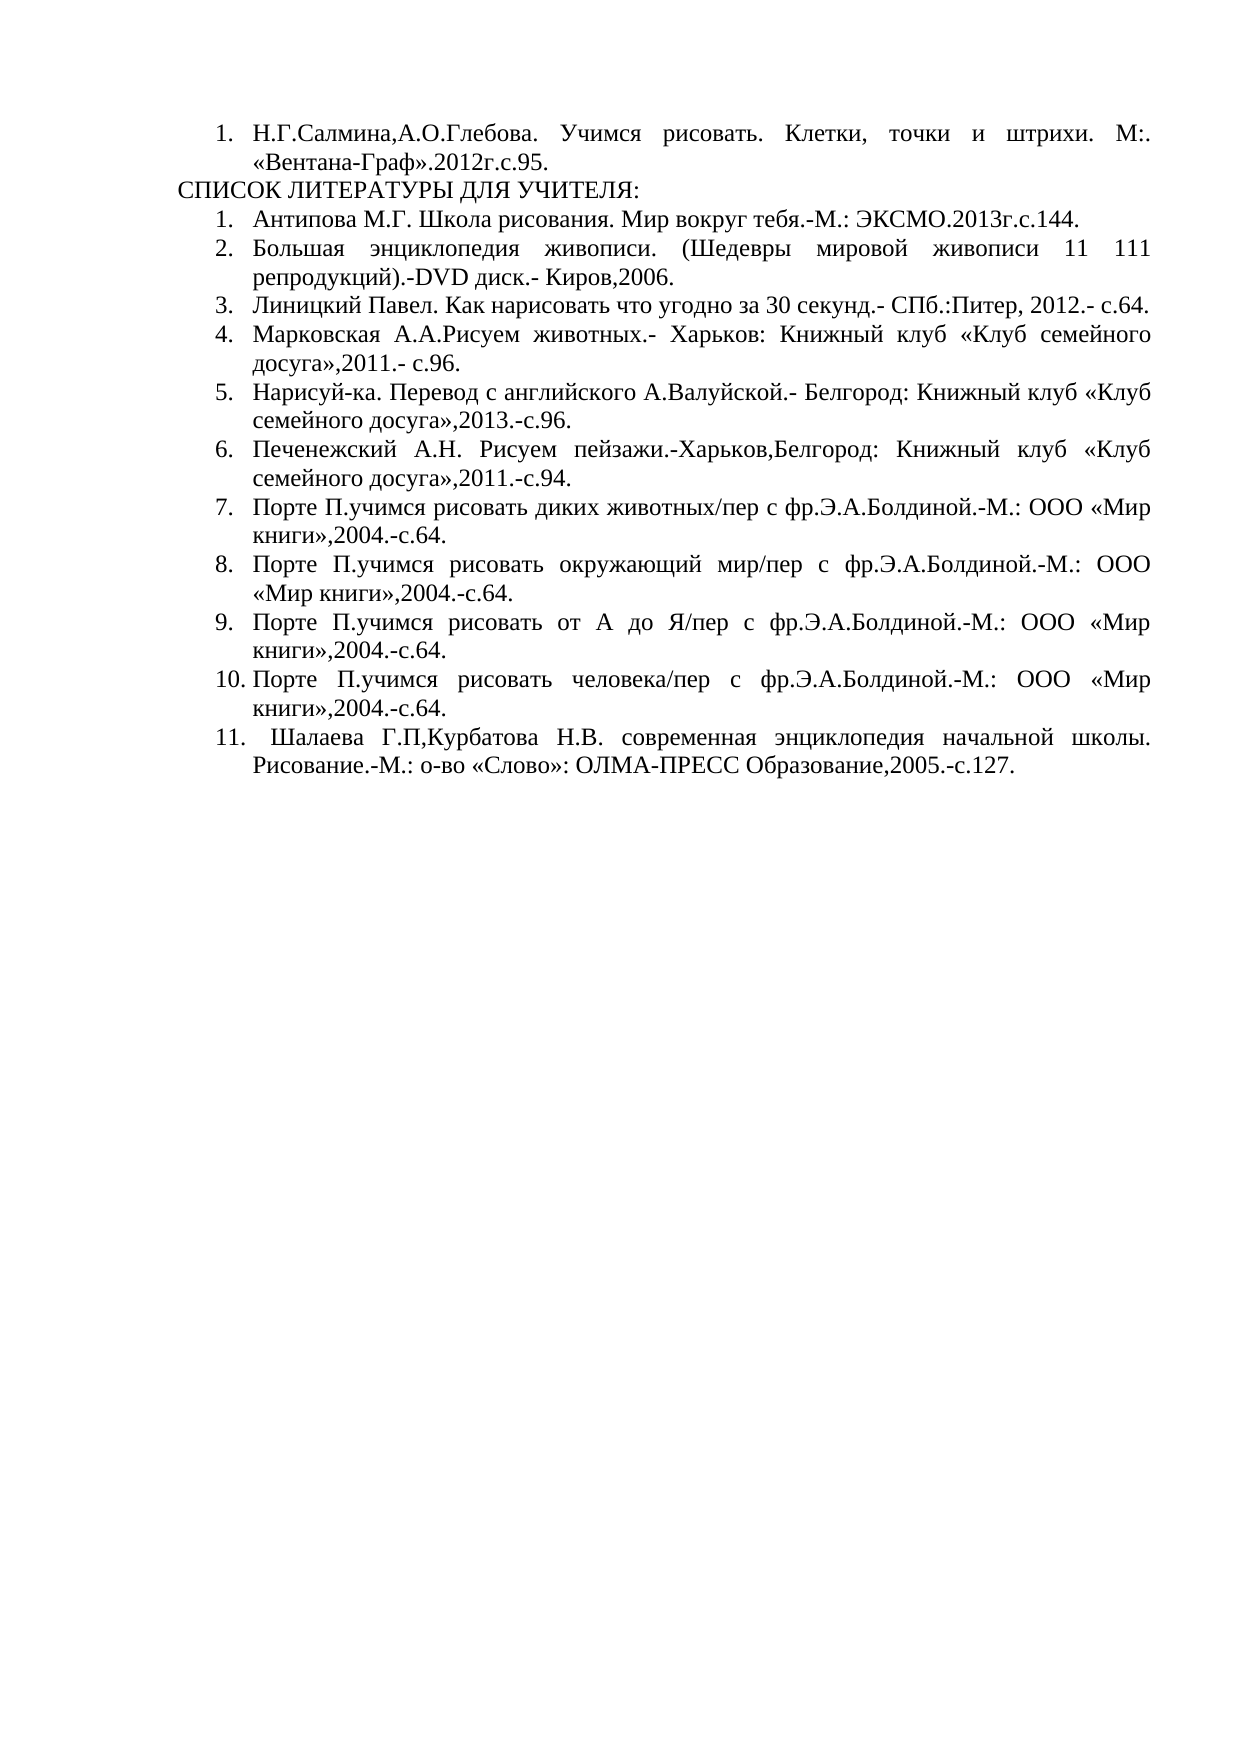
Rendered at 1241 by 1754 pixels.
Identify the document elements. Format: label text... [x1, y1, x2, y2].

list Шалаева Г.П,Курбатова Н.В. современная энциклопедия начальной школы. Рисование.-М.: о-во «Слово»: ОЛМА-ПРЕСС Образование,2005.-с.127. [215, 722, 1152, 779]
text СПИСОК ЛИТЕРАТУРЫ ДЛЯ УЧИТЕЛЯ: [177, 176, 1152, 204]
list Порте П.учимся рисовать от А до Я/пер с фр.Э.А.Болдиной.-М.: ООО «Мир книги»,2004.-с.64. [215, 607, 1152, 664]
list Большая энциклопедия живописи. (Шедевры мировой живописи 11 111 репродукций).-DVD диск.- Киров,2006. [215, 233, 1152, 291]
list Печенежский А.Н. Рисуем пейзажи.-Харьков,Белгород: Книжный клуб «Клуб семейного досуга»,2011.-с.94. [215, 434, 1152, 492]
list Н.Г.Салмина,А.О.Глебова. Учимся рисовать. Клетки, точки и штрихи. М:. «Вентана-Граф».2012г.с.95. [215, 118, 1152, 176]
list Нарисуй-ка. Перевод с английского А.Валуйской.- Белгород: Книжный клуб «Клуб семейного досуга»,2013.-с.96. [215, 377, 1152, 434]
list Антипова М.Г. Школа рисования. Мир вокруг тебя.-М.: ЭКСМО.2013г.с.144. [215, 204, 1152, 233]
list Марковская А.А.Рисуем животных.- Харьков: Книжный клуб «Клуб семейного досуга»,2011.- с.96. [215, 319, 1152, 377]
list Порте П.учимся рисовать человека/пер с фр.Э.А.Болдиной.-М.: ООО «Мир книги»,2004.-с.64. [215, 664, 1152, 722]
list Порте П.учимся рисовать окружающий мир/пер с фр.Э.А.Болдиной.-М.: ООО «Мир книги»,2004.-с.64. [215, 549, 1152, 607]
list Линицкий Павел. Как нарисовать что угодно за 30 секунд.- СПб.:Питер, 2012.- с.64. [215, 291, 1152, 319]
list Порте П.учимся рисовать диких животных/пер с фр.Э.А.Болдиной.-М.: ООО «Мир книги»,2004.-с.64. [215, 492, 1152, 549]
